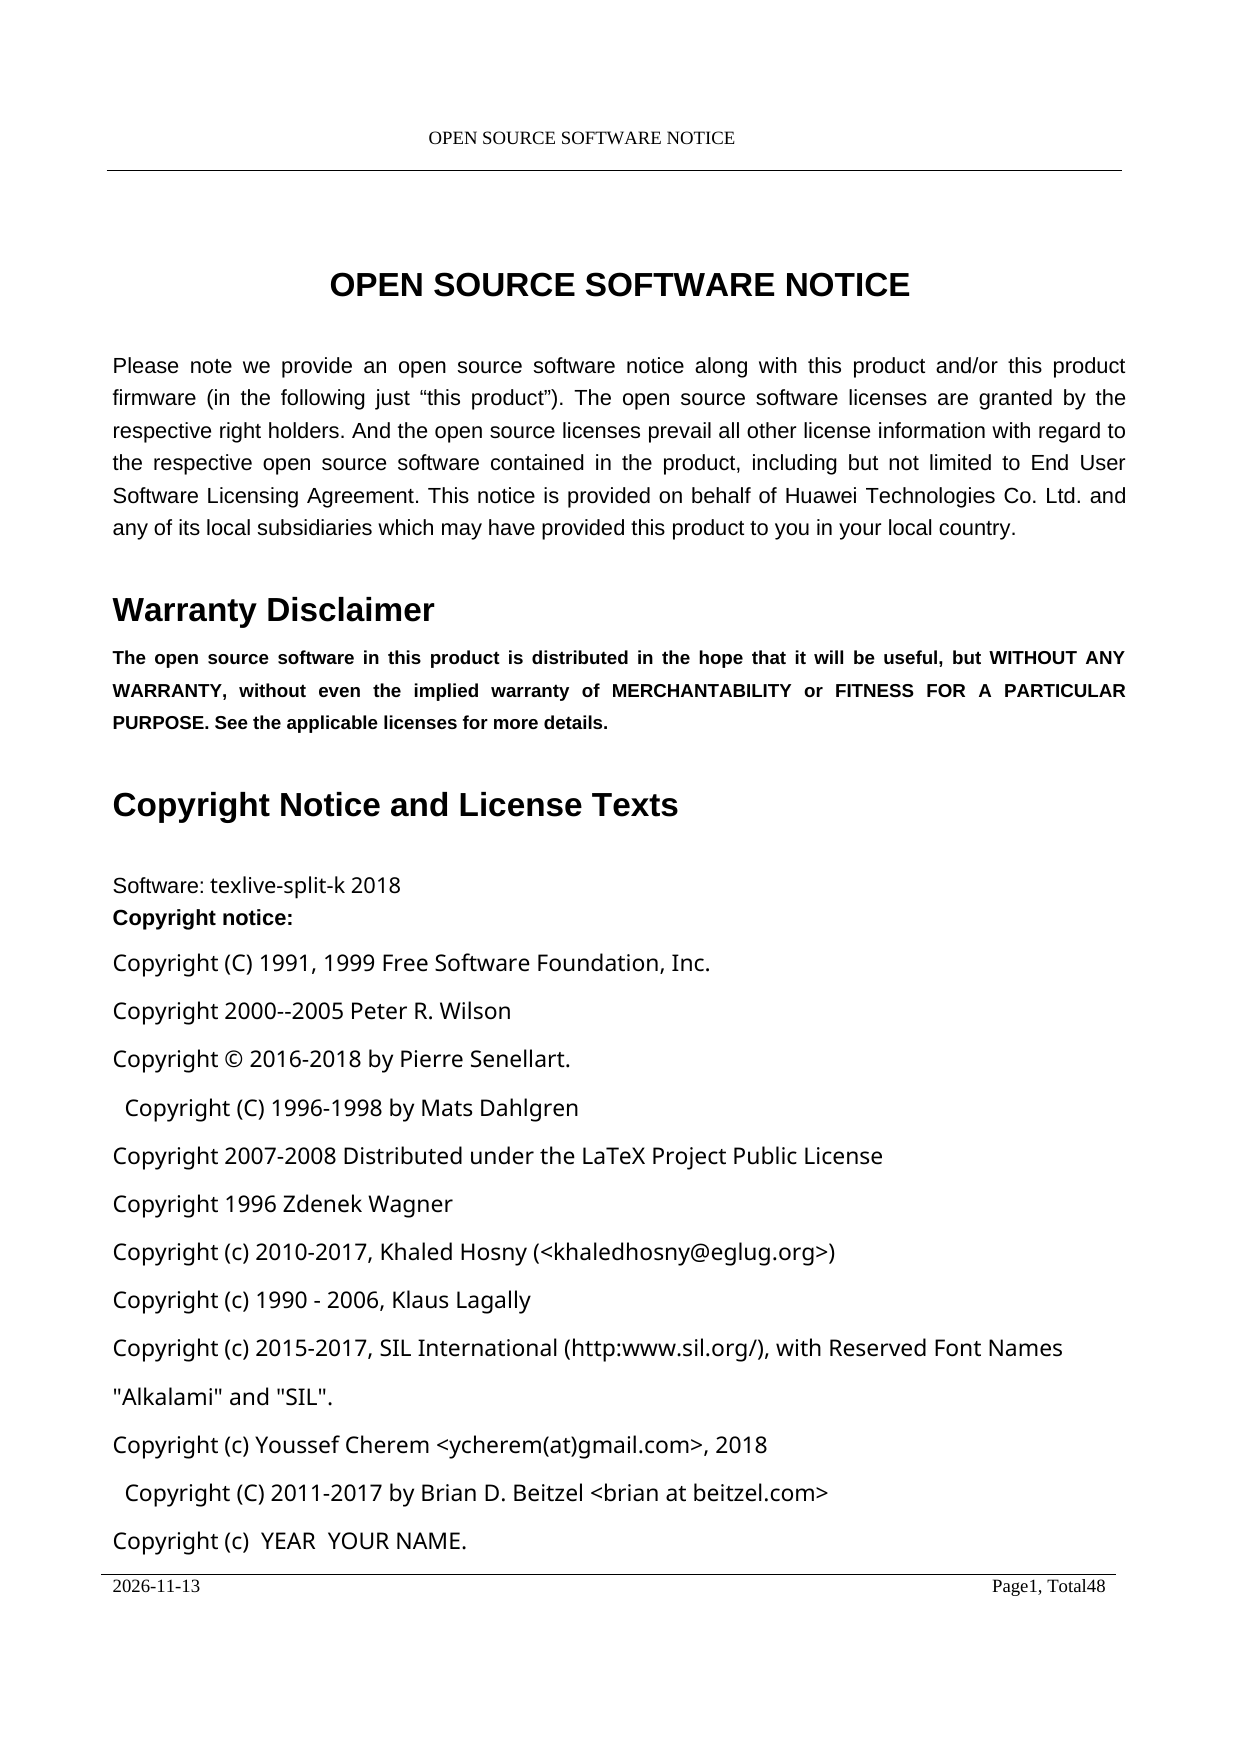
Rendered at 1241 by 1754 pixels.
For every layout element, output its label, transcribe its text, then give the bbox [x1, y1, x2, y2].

text Copyright (c) 1990 - 2006, Klaus Lagally [112, 1283, 1128, 1316]
text Copyright (C) 1991, 1999 Free Software Foundation, Inc. [112, 947, 1128, 979]
text Copyright 2000--2005 Peter R. Wilson [112, 995, 1128, 1027]
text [112, 1477, 1128, 1509]
text Copyright (c) YEAR YOUR NAME. [112, 1525, 1128, 1557]
text Copyright 2007-2008 Distributed under the LaTeX Project Public License [112, 1139, 1128, 1172]
text The open source software in this product is distributed in the hope that it will be useful, but WITHOUT ANY WARRANTY, without even the implied warranty of MERCHANTABILITY or FITNESS FOR A PARTICULAR PURPOSE. See the applicable licenses for more details. [112, 641, 1128, 739]
text Software: texlive-split-k 2018 [112, 869, 1128, 901]
text Copyright Notice and License Texts [112, 771, 1128, 836]
text Copyright notice: [112, 901, 1128, 934]
text Copyright (c) 2015-2017, SIL International (http:www.sil.org/), with Reserved Font Names "Alkalami" and "SIL". [112, 1332, 1128, 1413]
text Warranty Disclaimer [112, 576, 1128, 641]
text Copyright (c) Youssef Cherem <ycherem(at)gmail.com>, 2018 [112, 1428, 1128, 1461]
text Copyright (C) 1996-1998 by Mats Dahlgren [112, 1091, 1128, 1123]
text Copyright (c) 2010-2017, Khaled Hosny (<khaledhosny@eglug.org>) [112, 1235, 1128, 1268]
text OPEN SOURCE SOFTWARE NOTICE [112, 251, 1128, 316]
text Copyright © 2016-2018 by Pierre Senellart. [112, 1043, 1128, 1075]
text Copyright 1996 Zdenek Wagner [112, 1187, 1128, 1220]
text Please note we provide an open source software notice along with this product and/or this product firmware (in the following just “this product”). The open source software licenses are granted by the respective right holders. And the open source licenses prevail all other license information with regard to the respective open source software contained in the product, including but not limited to End User Software Licensing Agreement. This notice is provided on behalf of Huawei Technologies Co. Ltd. and any of its local subsidiaries which may have provided this product to you in your local country. [112, 349, 1128, 544]
